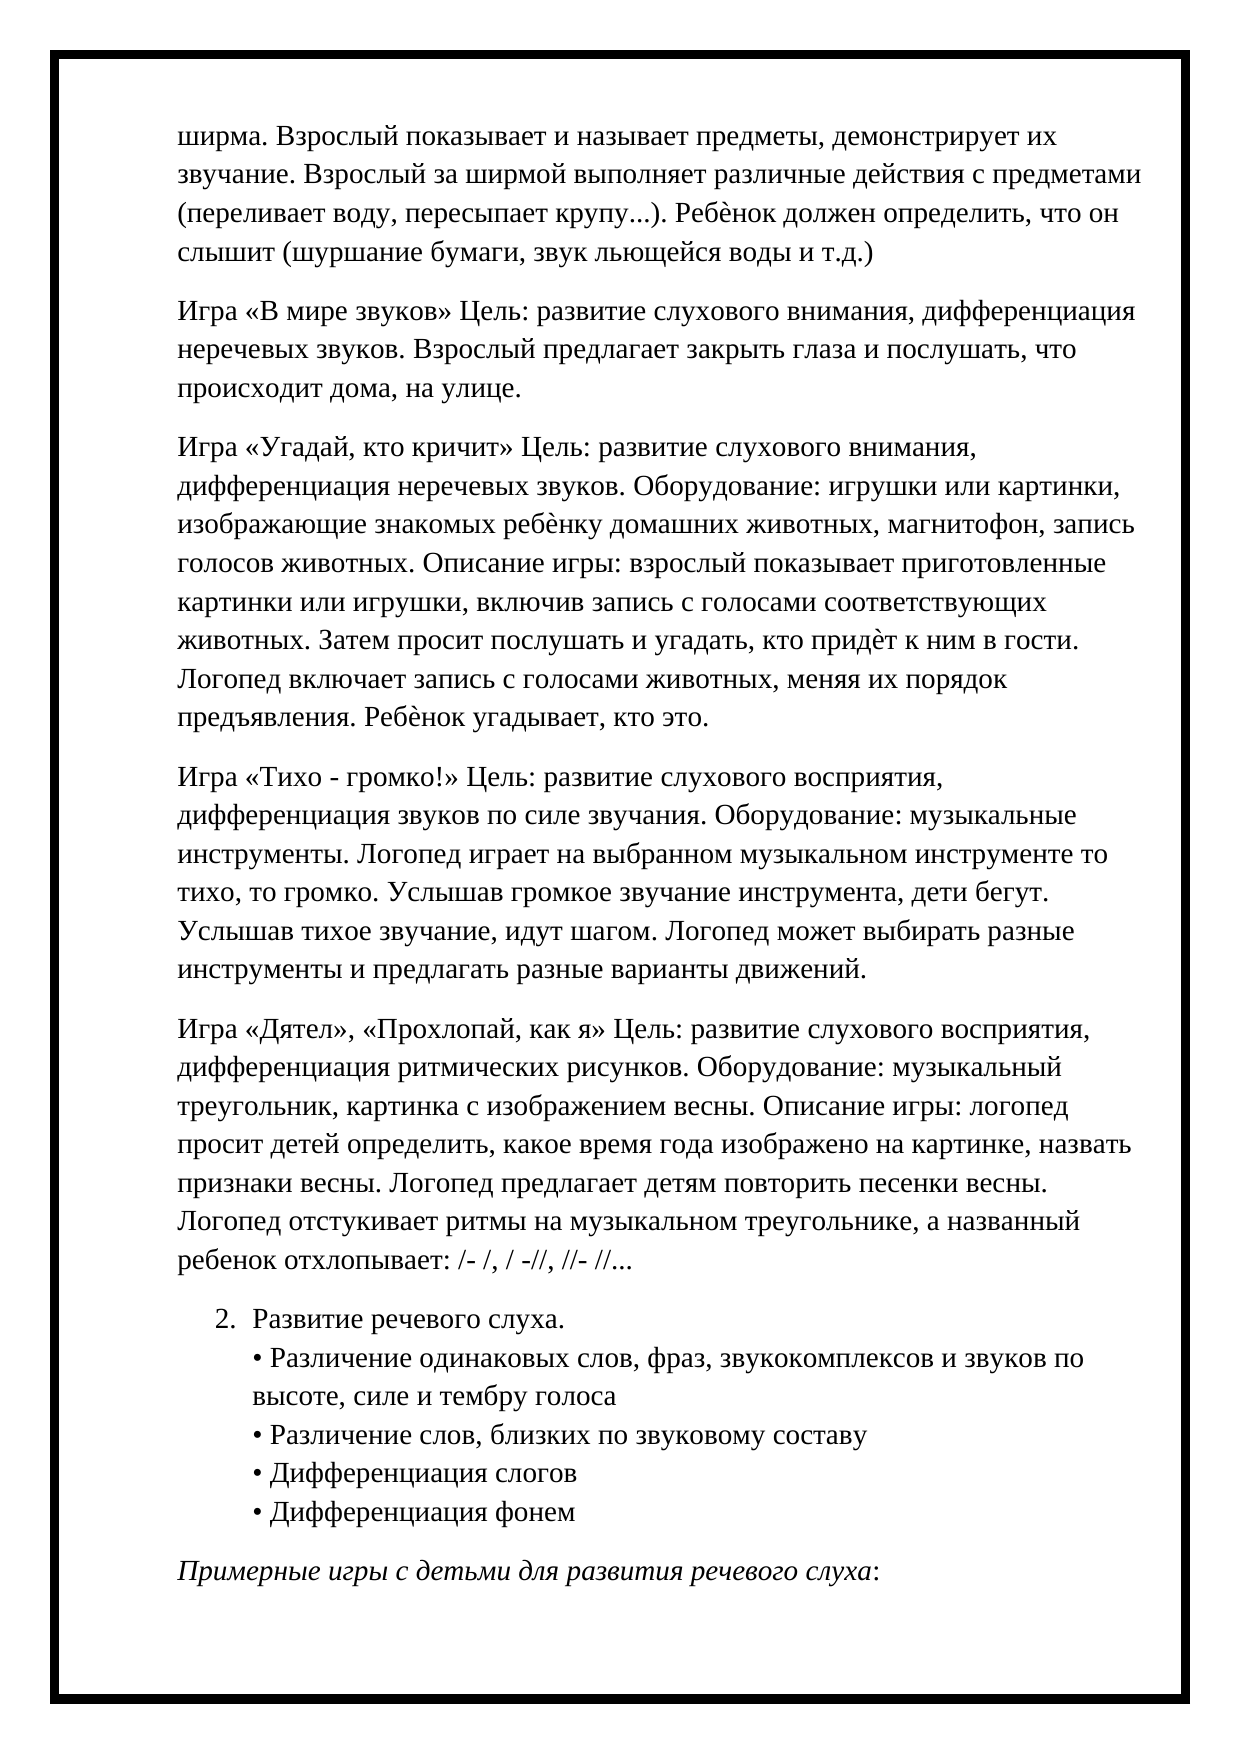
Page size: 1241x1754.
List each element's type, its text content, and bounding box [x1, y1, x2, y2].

text Игра «Угадай, кто кричит» Цель: развитие слухового внимания, дифференциация неречевых звуков. Оборудование: игрушки или картинки, изображающие знакомых ребѐнку домашних животных, магнитофон, запись голосов животных. Описание игры: взрослый показывает приготовленные картинки или игрушки, включив запись с голосами соответствующих животных. Затем просит послушать и угадать, кто придѐт к ним в гости. Логопед включает запись с голосами животных, меняя их порядок предъявления. Ребѐнок угадывает, кто это. [177, 429, 1152, 733]
text Примерные игры с детьми для развития речевого слуха: [177, 1553, 1152, 1587]
text Игра «В мире звуков» Цель: развитие слухового внимания, дифференциация неречевых звуков. Взрослый предлагает закрыть глаза и послушать, что происходит дома, на улице. [177, 293, 1152, 404]
list Развитие речевого слуха. [214, 1301, 1152, 1335]
list • Различение слов, близких по звуковому составу [252, 1417, 1152, 1451]
text Игра «Дятел», «Прохлопай, как я» Цель: развитие слухового восприятия, дифференциация ритмических рисунков. Оборудование: музыкальный треугольник, картинка с изображением весны. Описание игры: логопед просит детей определить, какое время года изображено на картинке, назвать признаки весны. Логопед предлагает детям повторить песенки весны. Логопед отстукивает ритмы на музыкальном треугольнике, а названный ребенок отхлопывает: /- /, / -//, //- //... [177, 1011, 1152, 1276]
list • Дифференциация фонем [252, 1494, 1152, 1528]
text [177, 118, 1152, 267]
list • Дифференциация слогов [252, 1456, 1152, 1489]
text Игра «Тихо - громко!» Цель: развитие слухового восприятия, дифференциация звуков по силе звучания. Оборудование: музыкальные инструменты. Логопед играет на выбранном музыкальном инструменте то тихо, то громко. Услышав громкое звучание инструмента, дети бегут. Услышав тихое звучание, идут шагом. Логопед может выбирать разные инструменты и предлагать разные варианты движений. [177, 759, 1152, 985]
list • Различение одинаковых слов, фраз, звукокомплексов и звуков по высоте, силе и тембру голоса [252, 1340, 1152, 1412]
